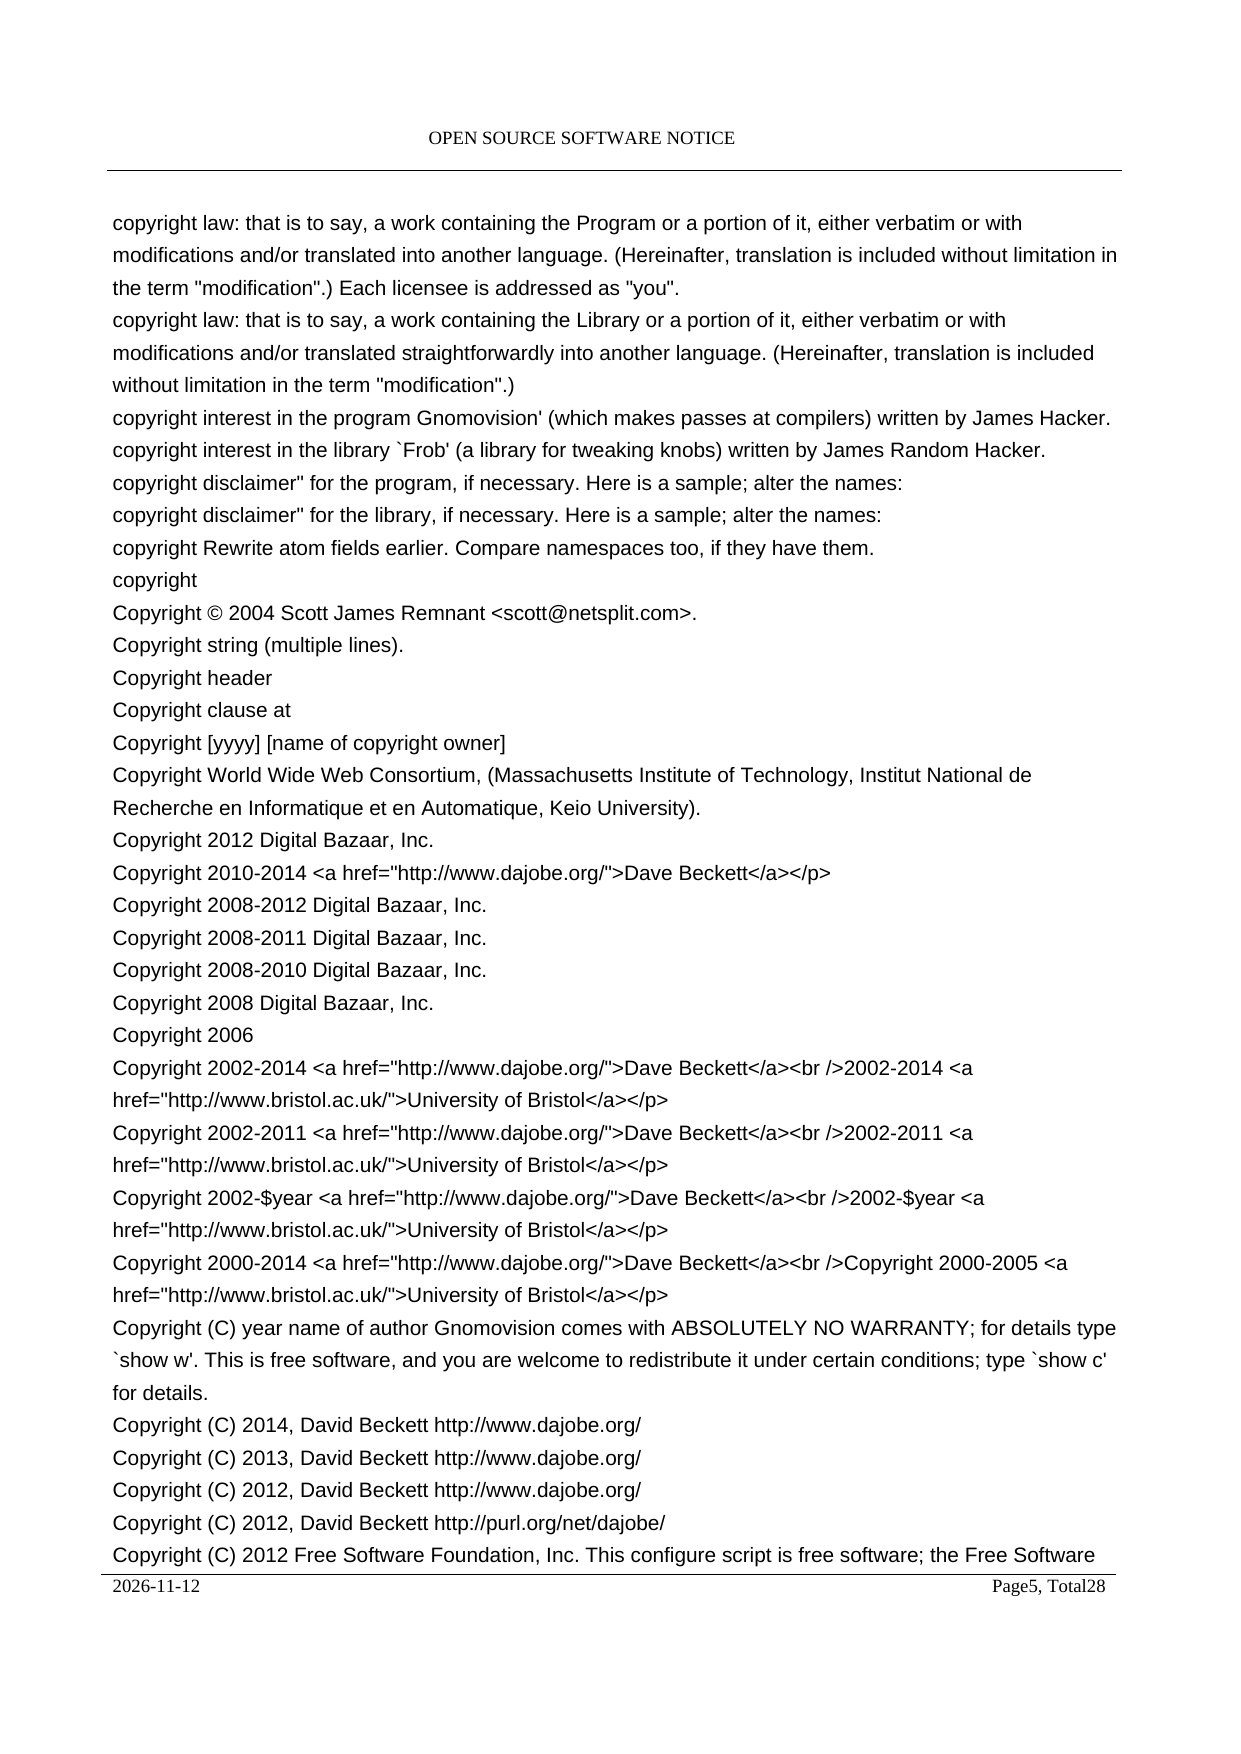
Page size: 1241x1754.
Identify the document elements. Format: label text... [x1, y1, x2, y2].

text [112, 1539, 1128, 1571]
text copyright interest in the library `Frob' (a library for tweaking knobs) written by James Random Hacker. [112, 434, 1128, 466]
text Copyright 2002-2011 <a href="http://www.dajobe.org/">Dave Beckett</a><br />2002-2011 <a href="http://www.bristol.ac.uk/">University of Bristol</a></p> [112, 1116, 1128, 1181]
text Copyright 2012 Digital Bazaar, Inc. [112, 824, 1128, 856]
text copyright [112, 564, 1128, 596]
text copyright Rewrite atom fields earlier. Compare namespaces too, if they have them. [112, 531, 1128, 564]
text Copyright (C) 2012, David Beckett http://purl.org/net/dajobe/ [112, 1506, 1128, 1539]
text Copyright 2008-2010 Digital Bazaar, Inc. [112, 954, 1128, 986]
text Copyright (C) year name of author Gnomovision comes with ABSOLUTELY NO WARRANTY; for details type `show w'. This is free software, and you are welcome to redistribute it under certain conditions; type `show c' for details. [112, 1311, 1128, 1409]
text Copyright 2000-2014 <a href="http://www.dajobe.org/">Dave Beckett</a><br />Copyright 2000-2005 <a href="http://www.bristol.ac.uk/">University of Bristol</a></p> [112, 1246, 1128, 1311]
text copyright disclaimer" for the program, if necessary. Here is a sample; alter the names: [112, 466, 1128, 499]
text Copyright clause at [112, 694, 1128, 726]
text Copyright World Wide Web Consortium, (Massachusetts Institute of Technology, Institut National de Recherche en Informatique et en Automatique, Keio University). [112, 759, 1128, 824]
text Copyright (C) 2013, David Beckett http://www.dajobe.org/ [112, 1441, 1128, 1474]
text Copyright (C) 2012, David Beckett http://www.dajobe.org/ [112, 1474, 1128, 1506]
text Copyright © 2004 Scott James Remnant <scott@netsplit.com>. [112, 596, 1128, 629]
text Copyright 2002-$year <a href="http://www.dajobe.org/">Dave Beckett</a><br />2002-$year <a href="http://www.bristol.ac.uk/">University of Bristol</a></p> [112, 1181, 1128, 1246]
text copyright disclaimer" for the library, if necessary. Here is a sample; alter the names: [112, 499, 1128, 531]
text Copyright 2002-2014 <a href="http://www.dajobe.org/">Dave Beckett</a><br />2002-2014 <a href="http://www.bristol.ac.uk/">University of Bristol</a></p> [112, 1051, 1128, 1116]
text copyright interest in the program Gnomovision' (which makes passes at compilers) written by James Hacker. [112, 401, 1128, 434]
text Copyright 2006 [112, 1019, 1128, 1051]
text copyright law: that is to say, a work containing the Library or a portion of it, either verbatim or with modifications and/or translated straightforwardly into another language. (Hereinafter, translation is included without limitation in the term "modification".) [112, 304, 1128, 401]
text Copyright [yyyy] [name of copyright owner] [112, 726, 1128, 759]
text Copyright 2010-2014 <a href="http://www.dajobe.org/">Dave Beckett</a></p> [112, 856, 1128, 889]
text Copyright header [112, 661, 1128, 694]
text Copyright 2008-2012 Digital Bazaar, Inc. [112, 889, 1128, 921]
text Copyright 2008-2011 Digital Bazaar, Inc. [112, 921, 1128, 954]
text Copyright string (multiple lines). [112, 629, 1128, 661]
text Copyright 2008 Digital Bazaar, Inc. [112, 986, 1128, 1019]
text copyright law: that is to say, a work containing the Program or a portion of it, either verbatim or with modifications and/or translated into another language. (Hereinafter, translation is included without limitation in the term "modification".) Each licensee is addressed as "you". [112, 206, 1128, 304]
text Copyright (C) 2014, David Beckett http://www.dajobe.org/ [112, 1409, 1128, 1441]
